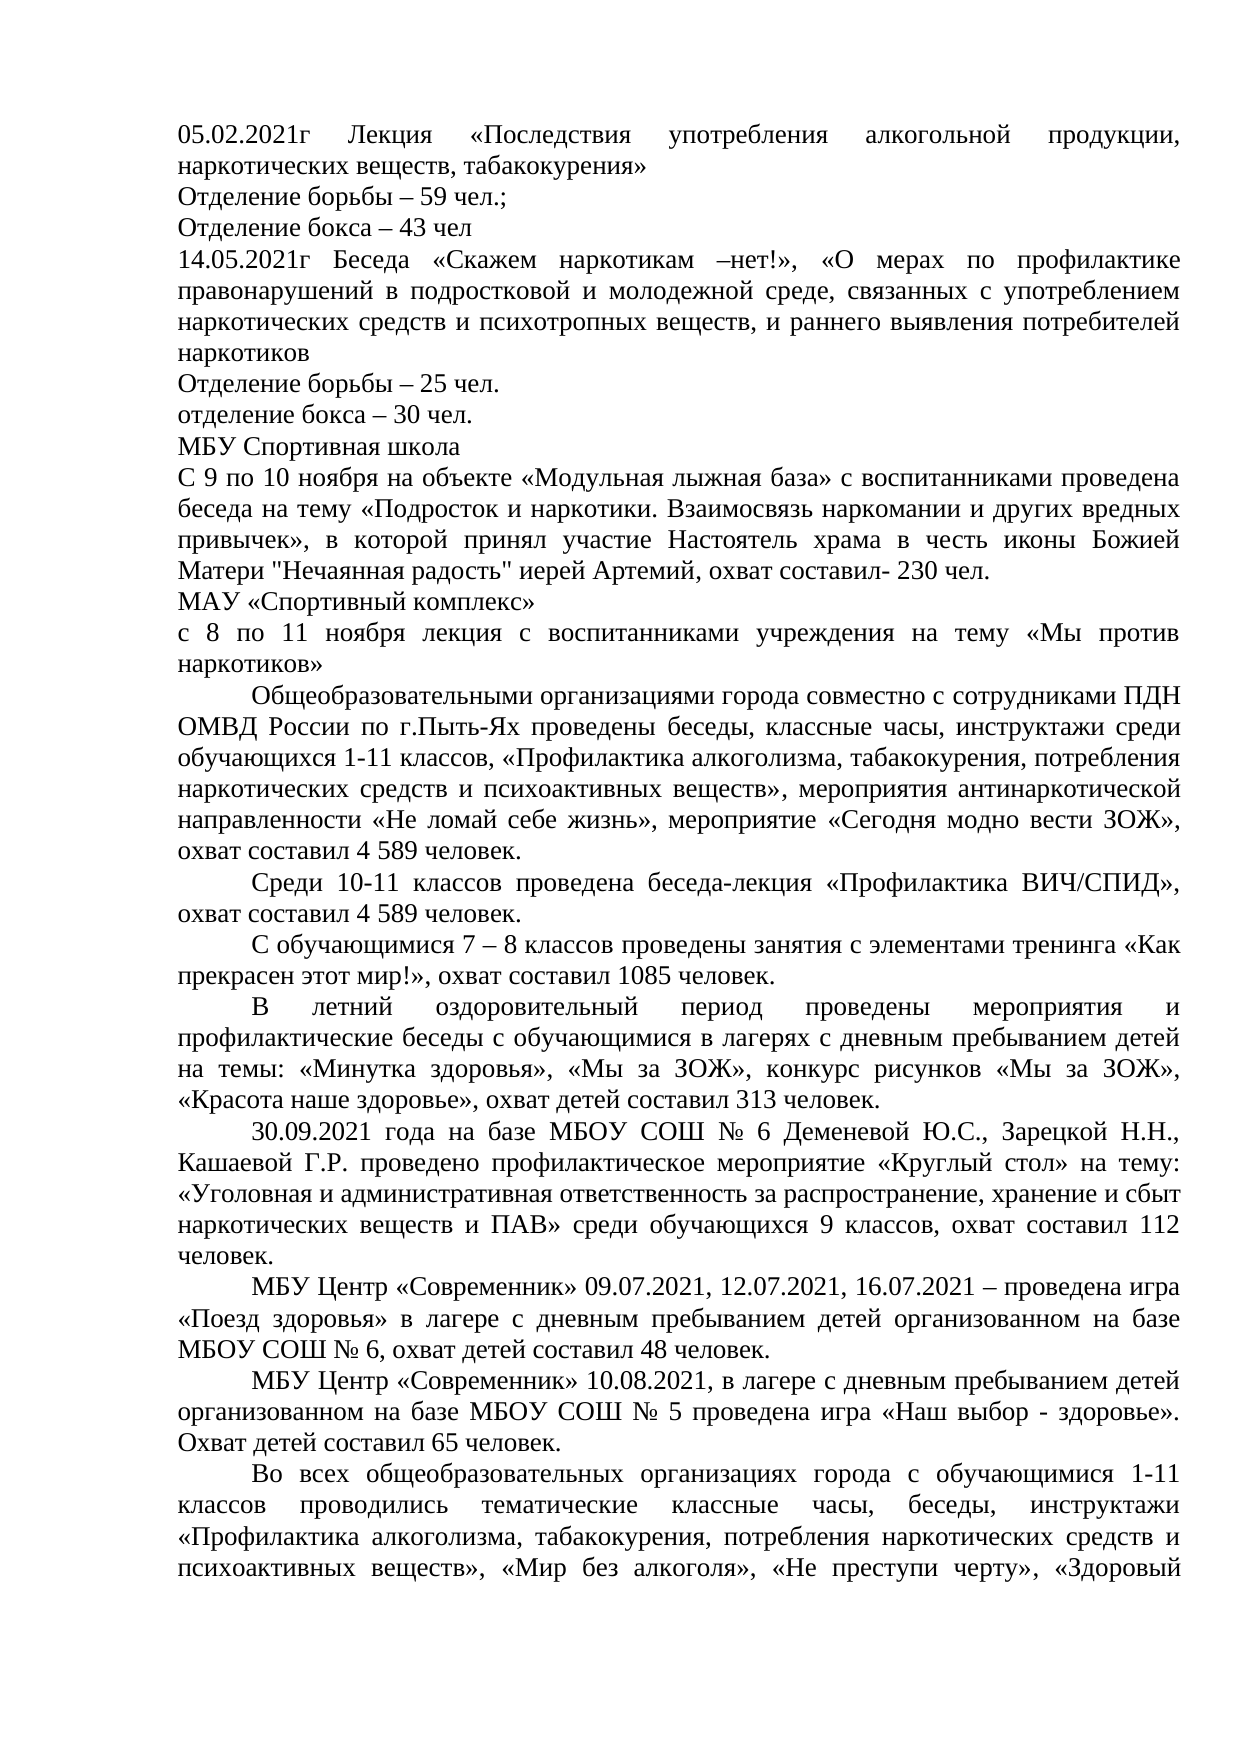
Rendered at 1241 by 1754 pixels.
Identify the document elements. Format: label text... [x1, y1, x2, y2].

text 14.05.2021г Беседа «Скажем наркотикам –нет!», «О мерах по профилактике правонарушений в подростковой и молодежной среде, связанных с употреблением наркотических средств и психотропных веществ, и раннего выявления потребителей наркотиков [177, 243, 1181, 367]
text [177, 1457, 1181, 1582]
text Отделение борьбы – 59 чел.; [177, 180, 1181, 212]
text отделение бокса – 30 чел. [177, 398, 1181, 429]
text С 9 по 10 ноября на объекте «Модульная лыжная база» с воспитанниками проведена беседа на тему «Подросток и наркотики. Взаимосвязь наркомании и других вредных привычек», в которой принял участие Настоятель храма в честь иконы Божией Матери "Нечаянная радость" иерей Артемий, охват составил- 230 чел. [177, 461, 1181, 585]
text МБУ Спортивная школа [177, 429, 1181, 461]
text 30.09.2021 года на базе МБОУ СОШ № 6 Деменевой Ю.С., Зарецкой Н.Н., Кашаевой Г.Р. проведено профилактическое мероприятие «Круглый стол» на тему: «Уголовная и административная ответственность за распространение, хранение и сбыт наркотических веществ и ПАВ» среди обучающихся 9 классов, охват составил 112 человек. [177, 1115, 1181, 1271]
text 05.02.2021г Лекция «Последствия употребления алкогольной продукции, наркотических веществ, табакокурения» [177, 118, 1181, 180]
text Отделение борьбы – 25 чел. [177, 367, 1181, 398]
text Общеобразовательными организациями города совместно с сотрудниками ПДН ОМВД России по г.Пыть-Ях проведены беседы, классные часы, инструктажи среди обучающихся 1-11 классов, «Профилактика алкоголизма, табакокурения, потребления наркотических средств и психоактивных веществ», мероприятия антинаркотической направленности «Не ломай себе жизнь», мероприятие «Сегодня модно вести ЗОЖ», охват составил 4 589 человек. [177, 679, 1181, 866]
text МБУ Центр «Современник» 09.07.2021, 12.07.2021, 16.07.2021 – проведена игра «Поезд здоровья» в лагере с дневным пребыванием детей организованном на базе МБОУ СОШ № 6, охват детей составил 48 человек. [177, 1271, 1181, 1364]
text Отделение бокса – 43 чел [177, 212, 1181, 243]
text С обучающимися 7 – 8 классов проведены занятия с элементами тренинга «Как прекрасен этот мир!», охват составил 1085 человек. [177, 928, 1181, 990]
text В летний оздоровительный период проведены мероприятия и профилактические беседы с обучающимися в лагерях с дневным пребыванием детей на темы: «Минутка здоровья», «Мы за ЗОЖ», конкурс рисунков «Мы за ЗОЖ», «Красота наше здоровье», охват детей составил 313 человек. [177, 990, 1181, 1115]
text Среди 10-11 классов проведена беседа-лекция «Профилактика ВИЧ/СПИД», охват составил 4 589 человек. [177, 866, 1181, 928]
text с 8 по 11 ноября лекция с воспитанниками учреждения на тему «Мы против наркотиков» [177, 616, 1181, 679]
text МБУ Центр «Современник» 10.08.2021, в лагере с дневным пребыванием детей организованном на базе МБОУ СОШ № 5 проведена игра «Наш выбор - здоровье». Охват детей составил 65 человек. [177, 1364, 1181, 1457]
text МАУ «Спортивный комплекс» [177, 585, 1181, 616]
